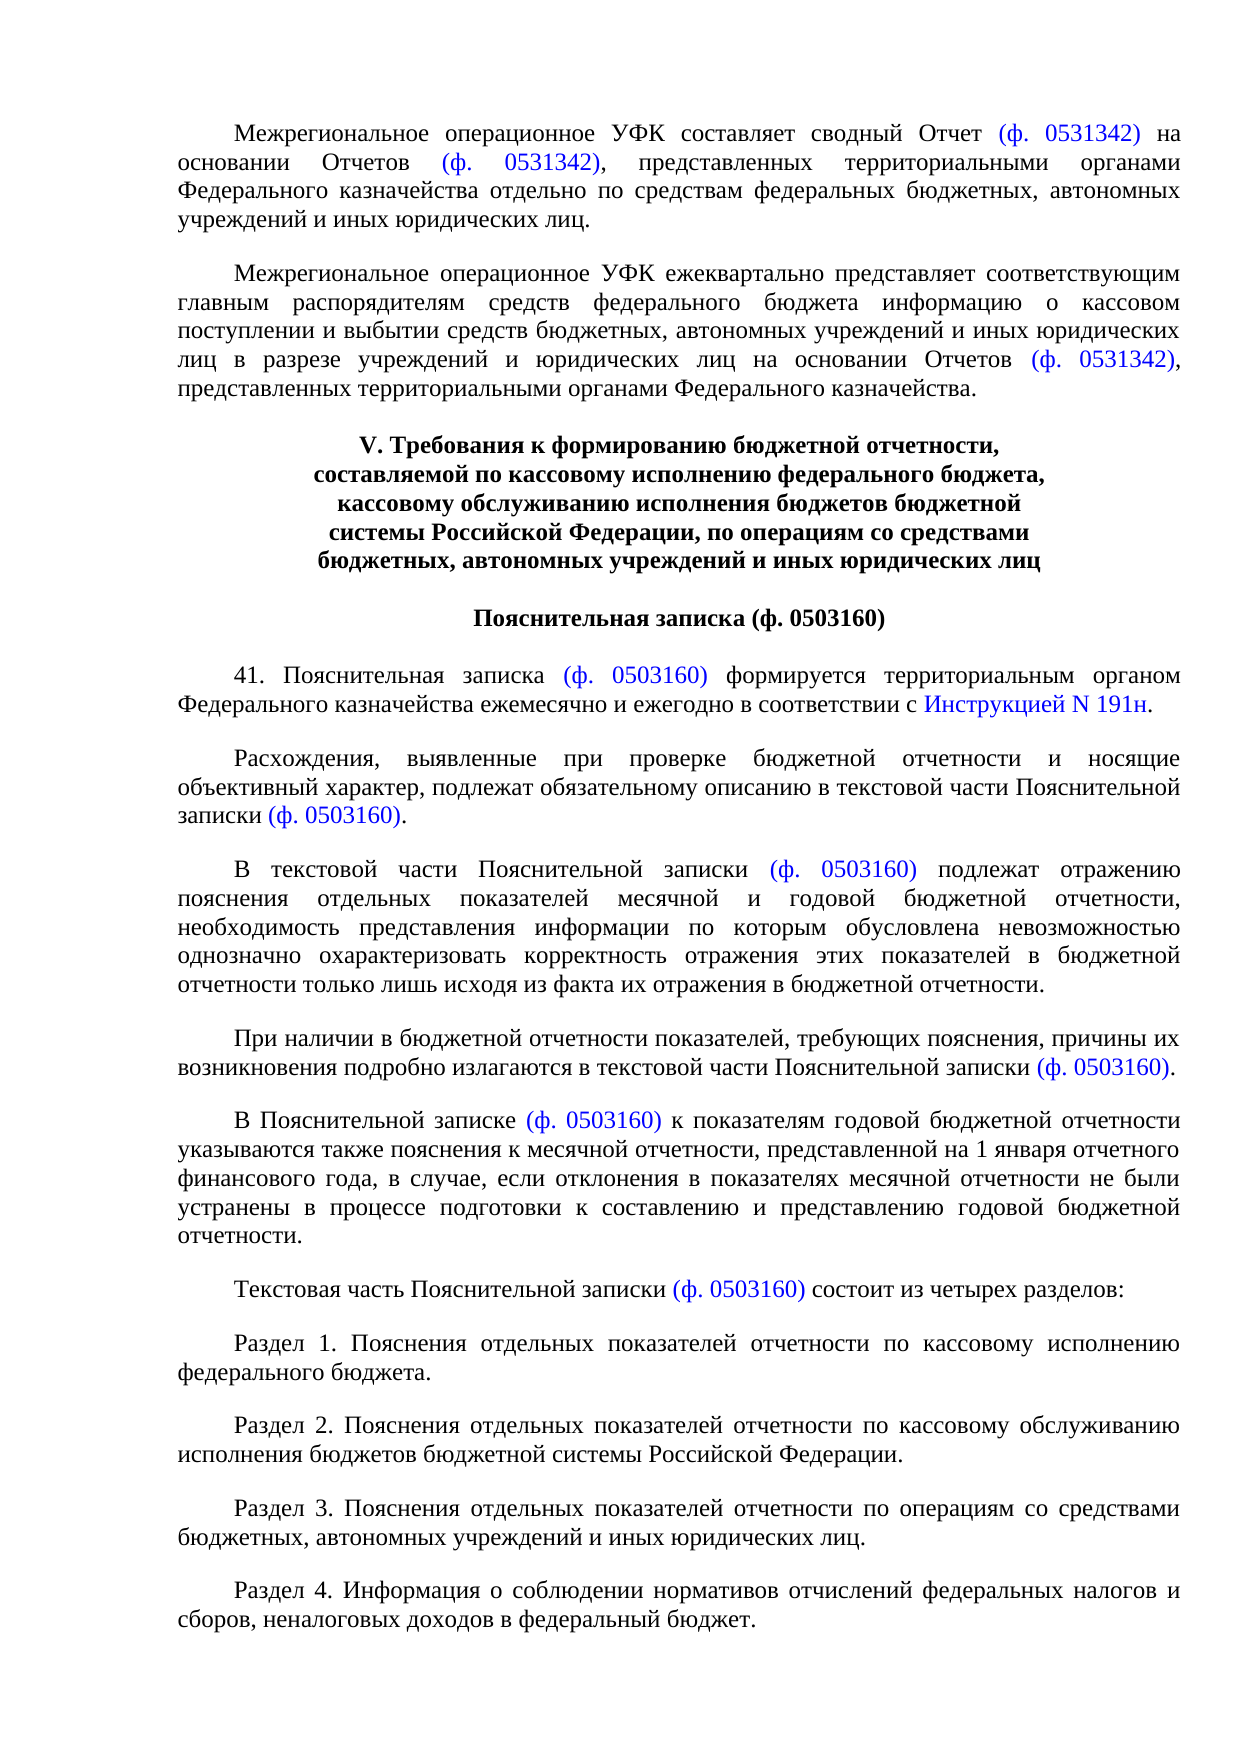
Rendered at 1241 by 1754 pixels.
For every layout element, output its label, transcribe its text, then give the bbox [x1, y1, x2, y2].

text Раздел 1. Пояснения отдельных показателей отчетности по кассовому исполнению федерального бюджета. [177, 1328, 1181, 1386]
text Расхождения, выявленные при проверке бюджетной отчетности и носящие объективный характер, подлежат обязательному описанию в текстовой части Пояснительной записки (ф. 0503160). [177, 743, 1181, 829]
text В Пояснительной записке (ф. 0503160) к показателям годовой бюджетной отчетности указываются также пояснения к месячной отчетности, представленной на 1 января отчетного финансового года, в случае, если отклонения в показателях месячной отчетности не были устранены в процессе подготовки к составлению и представлению годовой бюджетной отчетности. [177, 1106, 1181, 1249]
text Межрегиональное операционное УФК ежеквартально представляет соответствующим главным распорядителям средств федерального бюджета информацию о кассовом поступлении и выбытии средств бюджетных, автономных учреждений и иных юридических лиц в разрезе учреждений и юридических лиц на основании Отчетов (ф. 0531342), представленных территориальными органами Федерального казначейства. [177, 258, 1181, 402]
title V. Требования к формированию бюджетной отчетности, [177, 431, 1181, 459]
text При наличии в бюджетной отчетности показателей, требующих пояснения, причины их возникновения подробно излагаются в текстовой части Пояснительной записки (ф. 0503160). [177, 1023, 1181, 1081]
text В текстовой части Пояснительной записки (ф. 0503160) подлежат отражению пояснения отдельных показателей месячной и годовой бюджетной отчетности, необходимость представления информации по которым обусловлена невозможностью однозначно охарактеризовать корректность отражения этих показателей в бюджетной отчетности только лишь исходя из факта их отражения в бюджетной отчетности. [177, 854, 1181, 998]
title составляемой по кассовому исполнению федерального бюджета, [177, 459, 1181, 488]
title бюджетных, автономных учреждений и иных юридических лиц [177, 546, 1181, 574]
text Раздел 3. Пояснения отдельных показателей отчетности по операциям со средствами бюджетных, автономных учреждений и иных юридических лиц. [177, 1493, 1181, 1551]
title кассовому обслуживанию исполнения бюджетов бюджетной [177, 488, 1181, 517]
text 41. Пояснительная записка (ф. 0503160) формируется территориальным органом Федерального казначейства ежемесячно и ежегодно в соответствии с Инструкцией N 191н. [177, 661, 1181, 718]
title системы Российской Федерации, по операциям со средствами [177, 517, 1181, 546]
title Пояснительная записка (ф. 0503160) [177, 603, 1181, 632]
text Межрегиональное операционное УФК составляет сводный Отчет (ф. 0531342) на основании Отчетов (ф. 0531342), представленных территориальными органами Федерального казначейства отдельно по средствам федеральных бюджетных, автономных учреждений и иных юридических лиц. [177, 118, 1181, 233]
text Раздел 4. Информация о соблюдении нормативов отчислений федеральных налогов и сборов, неналоговых доходов в федеральный бюджет. [177, 1576, 1181, 1633]
text Раздел 2. Пояснения отдельных показателей отчетности по кассовому обслуживанию исполнения бюджетов бюджетной системы Российской Федерации. [177, 1411, 1181, 1468]
text Текстовая часть Пояснительной записки (ф. 0503160) состоит из четырех разделов: [177, 1274, 1181, 1303]
